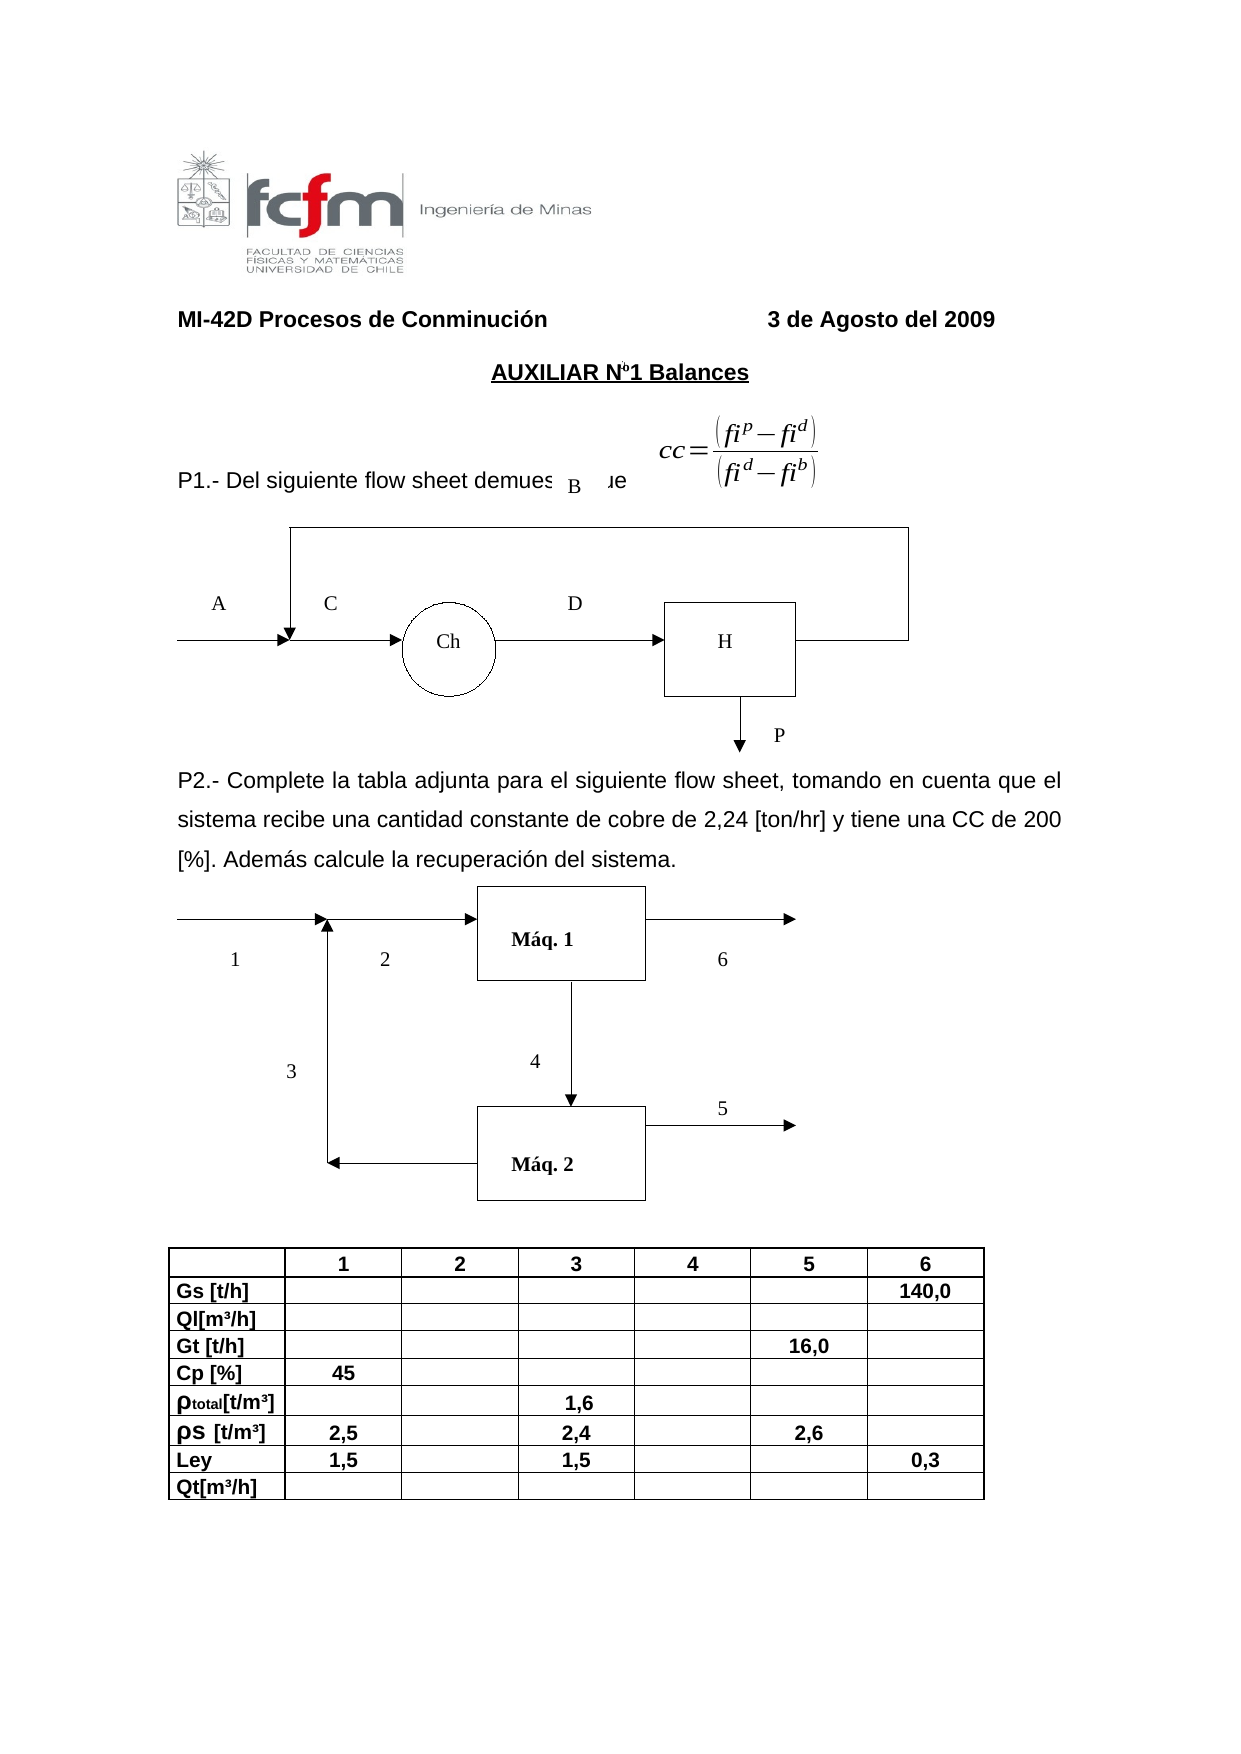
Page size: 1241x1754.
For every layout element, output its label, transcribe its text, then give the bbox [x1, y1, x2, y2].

table_cell [868, 1331, 983, 1358]
table_header 5 [751, 1249, 867, 1276]
table_cell [519, 1359, 634, 1385]
table_cell [286, 1473, 401, 1499]
table_cell [751, 1386, 867, 1415]
table_cell 2,4 [519, 1416, 634, 1444]
table_cell Cp [%] [170, 1359, 284, 1385]
table_cell [286, 1278, 401, 1303]
table_header [170, 1249, 284, 1276]
table_cell [402, 1446, 518, 1472]
table_cell [286, 1304, 401, 1330]
table_cell [868, 1386, 983, 1415]
table_cell Ley [170, 1446, 284, 1472]
table_cell [868, 1473, 983, 1499]
table_cell [286, 1386, 401, 1415]
table_cell [635, 1304, 750, 1330]
table_cell [635, 1386, 750, 1415]
table_cell [751, 1278, 867, 1303]
table_cell [402, 1386, 518, 1415]
table_cell [286, 1331, 401, 1358]
text P1.- Del siguiente flow sheet demuestre que [177, 414, 1063, 494]
table_cell [751, 1304, 867, 1330]
table_cell [751, 1446, 867, 1472]
table_header 4 [635, 1249, 750, 1276]
table_cell 2,5 [286, 1416, 401, 1444]
table_cell [402, 1304, 518, 1330]
table_cell 1,6 [519, 1386, 634, 1415]
table_cell [635, 1359, 750, 1385]
table_cell [635, 1331, 750, 1358]
table_cell [519, 1304, 634, 1330]
table_cell [751, 1359, 867, 1385]
table_cell [868, 1416, 983, 1444]
table_cell [402, 1359, 518, 1385]
table_cell [635, 1473, 750, 1499]
text MI-42D Procesos de Conminución 3 de Agosto del 2009 [177, 306, 1063, 332]
table_cell 2,6 [751, 1416, 867, 1444]
table_cell [868, 1304, 983, 1330]
table_cell 16,0 [751, 1331, 867, 1358]
table_cell Gt [t/h] [170, 1331, 284, 1358]
table_cell [635, 1278, 750, 1303]
table_header 6 [868, 1249, 983, 1276]
table_cell [402, 1331, 518, 1358]
table_cell Qt[m³/h] [170, 1473, 284, 1499]
text P2.- Complete la tabla adjunta para el siguiente flow sheet, tomando en cuenta que el sistema recibe una cantidad constante de cobre de 2,24 [ton/hr] y tiene una CC de 200 [%]. Además calcule la recuperación del sistema. [177, 767, 1063, 872]
table_cell [402, 1473, 518, 1499]
table_cell [519, 1331, 634, 1358]
table_cell 140,0 [868, 1278, 983, 1303]
table_cell 45 [286, 1359, 401, 1385]
table_header 3 [519, 1249, 634, 1276]
table_cell [868, 1359, 983, 1385]
table_cell 1,5 [286, 1446, 401, 1472]
table_cell [635, 1446, 750, 1472]
table_cell 0,3 [868, 1446, 983, 1472]
table_cell [402, 1278, 518, 1303]
table_cell ρs [t/m³] [170, 1416, 284, 1444]
table_cell Gs [t/h] [170, 1278, 284, 1303]
table_header 1 [286, 1249, 401, 1276]
table_header 2 [402, 1249, 518, 1276]
table_cell [519, 1278, 634, 1303]
table_cell [635, 1416, 750, 1444]
table_cell 1,5 [519, 1446, 634, 1472]
table_cell [402, 1416, 518, 1444]
table_cell [519, 1473, 634, 1499]
table_cell Ql[m³/h] [170, 1304, 284, 1330]
text AUXILIAR Nۨº1 Balances [177, 359, 1063, 385]
table_cell [751, 1473, 867, 1499]
table_cell ρtotal[t/m³] [170, 1386, 284, 1415]
